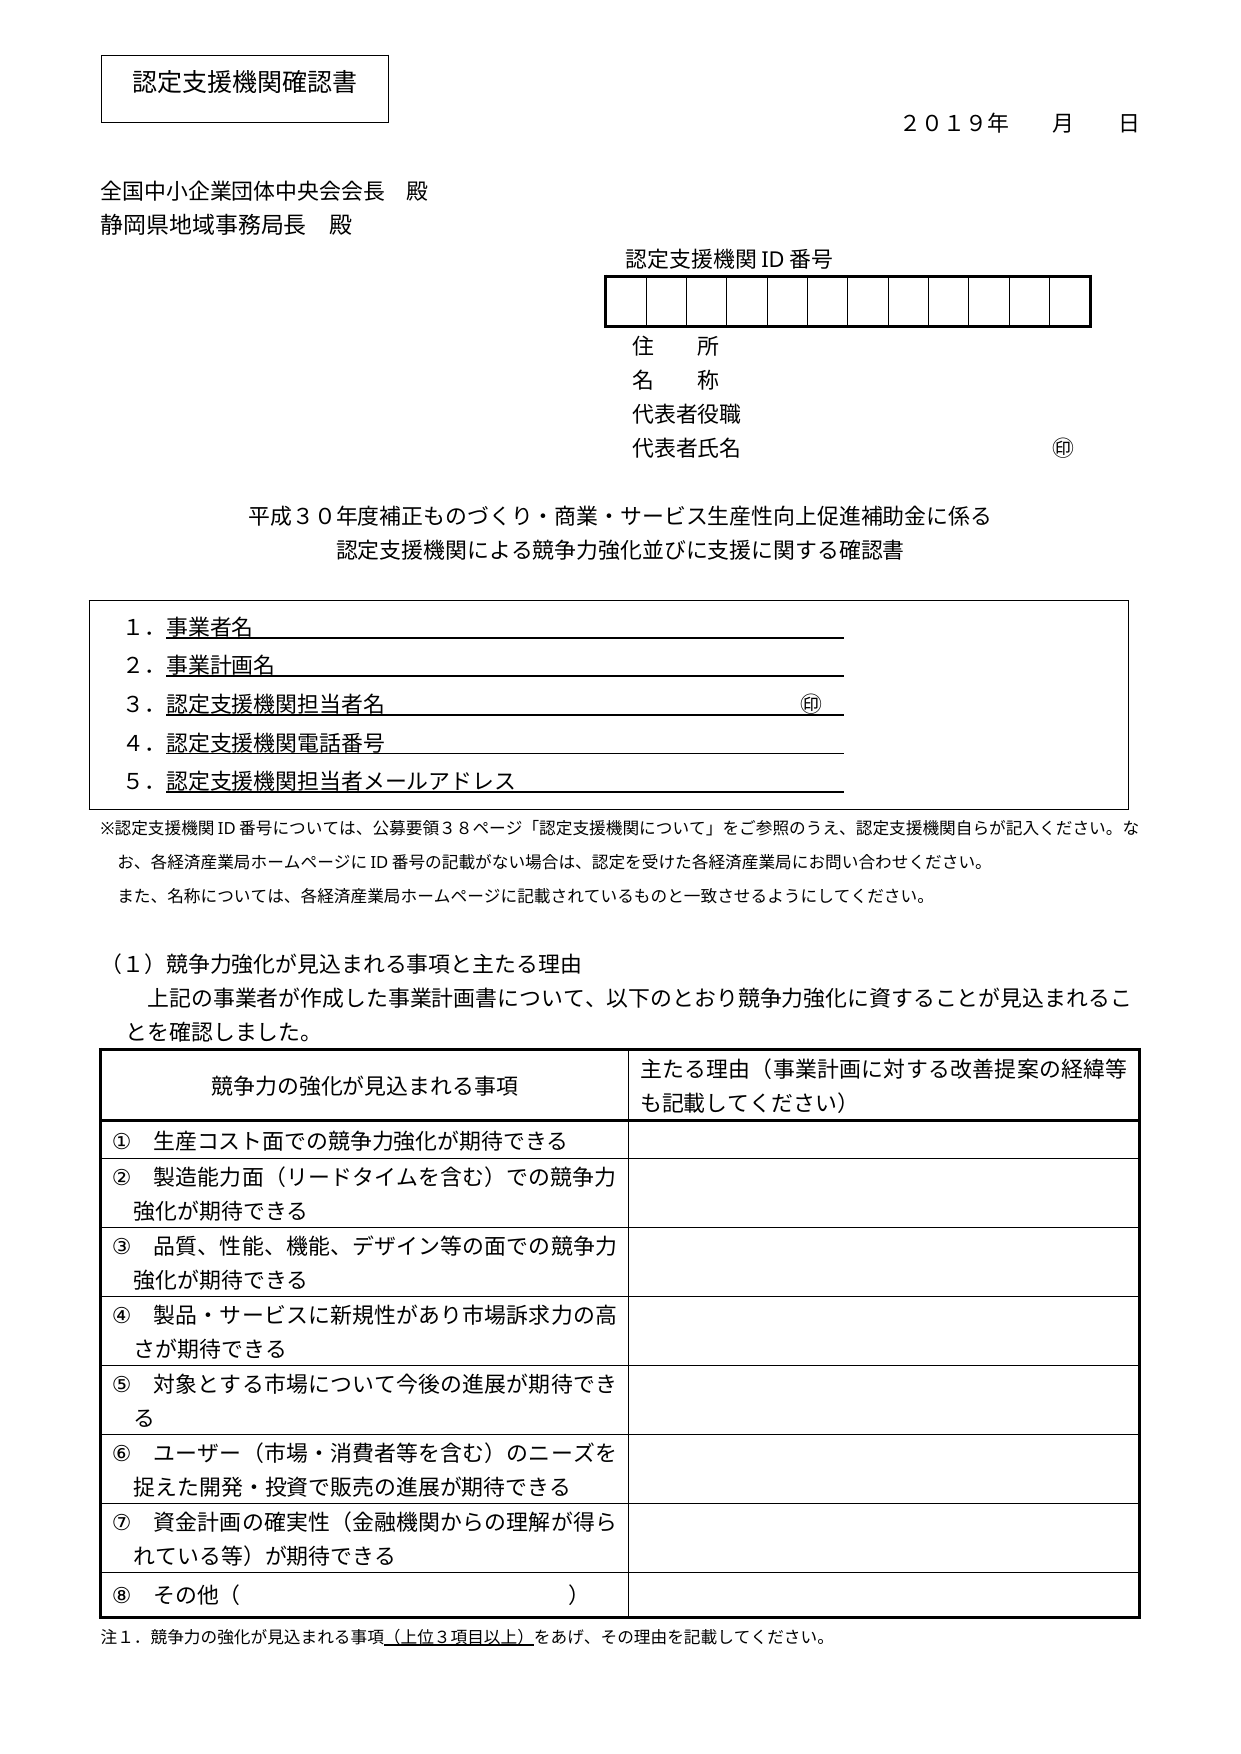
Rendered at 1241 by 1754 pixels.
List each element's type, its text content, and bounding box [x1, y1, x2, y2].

table_cell [629, 1122, 1138, 1158]
table_cell ⑤ 対象とする市場について今後の進展が期待できる [102, 1366, 628, 1434]
text 平成３０年度補正ものづくり・商業・サービス生産性向上促進補助金に係る [100, 498, 1140, 532]
text 上記の事業者が作成した事業計画書について、以下のとおり競争力強化に資することが見込まれることを確認しました。 [125, 980, 1140, 1048]
table_cell [629, 1366, 1138, 1434]
table_header 主たる理由（事業計画に対する改善提案の経緯等も記載してください） [629, 1051, 1138, 1119]
table_cell [629, 1228, 1138, 1296]
table_cell [629, 1435, 1138, 1503]
table_cell ④ 製品・サービスに新規性があり市場訴求力の高さが期待できる [102, 1297, 628, 1365]
table_header [848, 278, 888, 325]
text 全国中小企業団体中央会会長 殿 [100, 173, 1140, 207]
text ※認定支援機関ID番号については、公募要領３８ページ「認定支援機関について」をご参照のうえ、認定支援機関自らが記入ください。なお、各経済産業局ホームページにID番号の記載がない場合は、認定を受けた各経済産業局にお問い合わせください。 [100, 810, 1140, 878]
text 認定支援機関による競争力強化並びに支援に関する確認書 [100, 532, 1140, 566]
text また、名称については、各経済産業局ホームページに記載されているものと一致させるようにしてください。 [100, 878, 1140, 912]
table_cell ② 製造能力面（リードタイムを含む）での競争力強化が期待できる [102, 1159, 628, 1227]
table_cell [629, 1297, 1138, 1365]
table_cell ① 生産コスト面での競争力強化が期待できる [102, 1122, 628, 1158]
text 名 称 [100, 362, 1140, 396]
table_header [687, 278, 726, 325]
table_header [889, 278, 928, 325]
text ２０１９年 月 日 [100, 105, 1140, 139]
text 代表者氏名 ㊞ [100, 430, 1140, 464]
table_cell [629, 1159, 1138, 1227]
table_cell ③ 品質、性能、機能、デザイン等の面での競争力強化が期待できる [102, 1228, 628, 1296]
text 住 所 [100, 328, 1140, 362]
text 静岡県地域事務局長 殿 [100, 207, 1140, 241]
table_header [768, 278, 807, 325]
table_header [727, 278, 767, 325]
table_cell [629, 1573, 1138, 1616]
text 認定支援機関ID番号 [100, 241, 1140, 274]
table_cell ⑥ ユーザー（市場・消費者等を含む）のニーズを捉えた開発・投資で販売の進展が期待できる [102, 1435, 628, 1503]
table_header 競争力の強化が見込まれる事項 [102, 1051, 628, 1119]
text （１）競争力強化が見込まれる事項と主たる理由 [100, 946, 1140, 980]
text 代表者役職 [100, 396, 1140, 430]
table_header [1050, 278, 1089, 325]
table_header [1010, 278, 1049, 325]
text 注１．競争力の強化が見込まれる事項（上位３項目以上）をあげ、その理由を記載してください。 [100, 1619, 1140, 1653]
table_cell ⑧ その他（ ） [102, 1573, 628, 1616]
table_cell [629, 1504, 1138, 1572]
table_header [929, 278, 968, 325]
table_header [969, 278, 1009, 325]
table_header [607, 278, 646, 325]
table_cell ⑦ 資金計画の確実性（金融機関からの理解が得られている等）が期待できる [102, 1504, 628, 1572]
table_header [647, 278, 686, 325]
table_header １．事業者名 ２．事業計画名 ３．認定支援機関担当者名 ㊞ ４．認定支援機関電話番号 ５．認定支援機関担当者メールアドレス [90, 601, 1128, 809]
table_header [808, 278, 847, 325]
